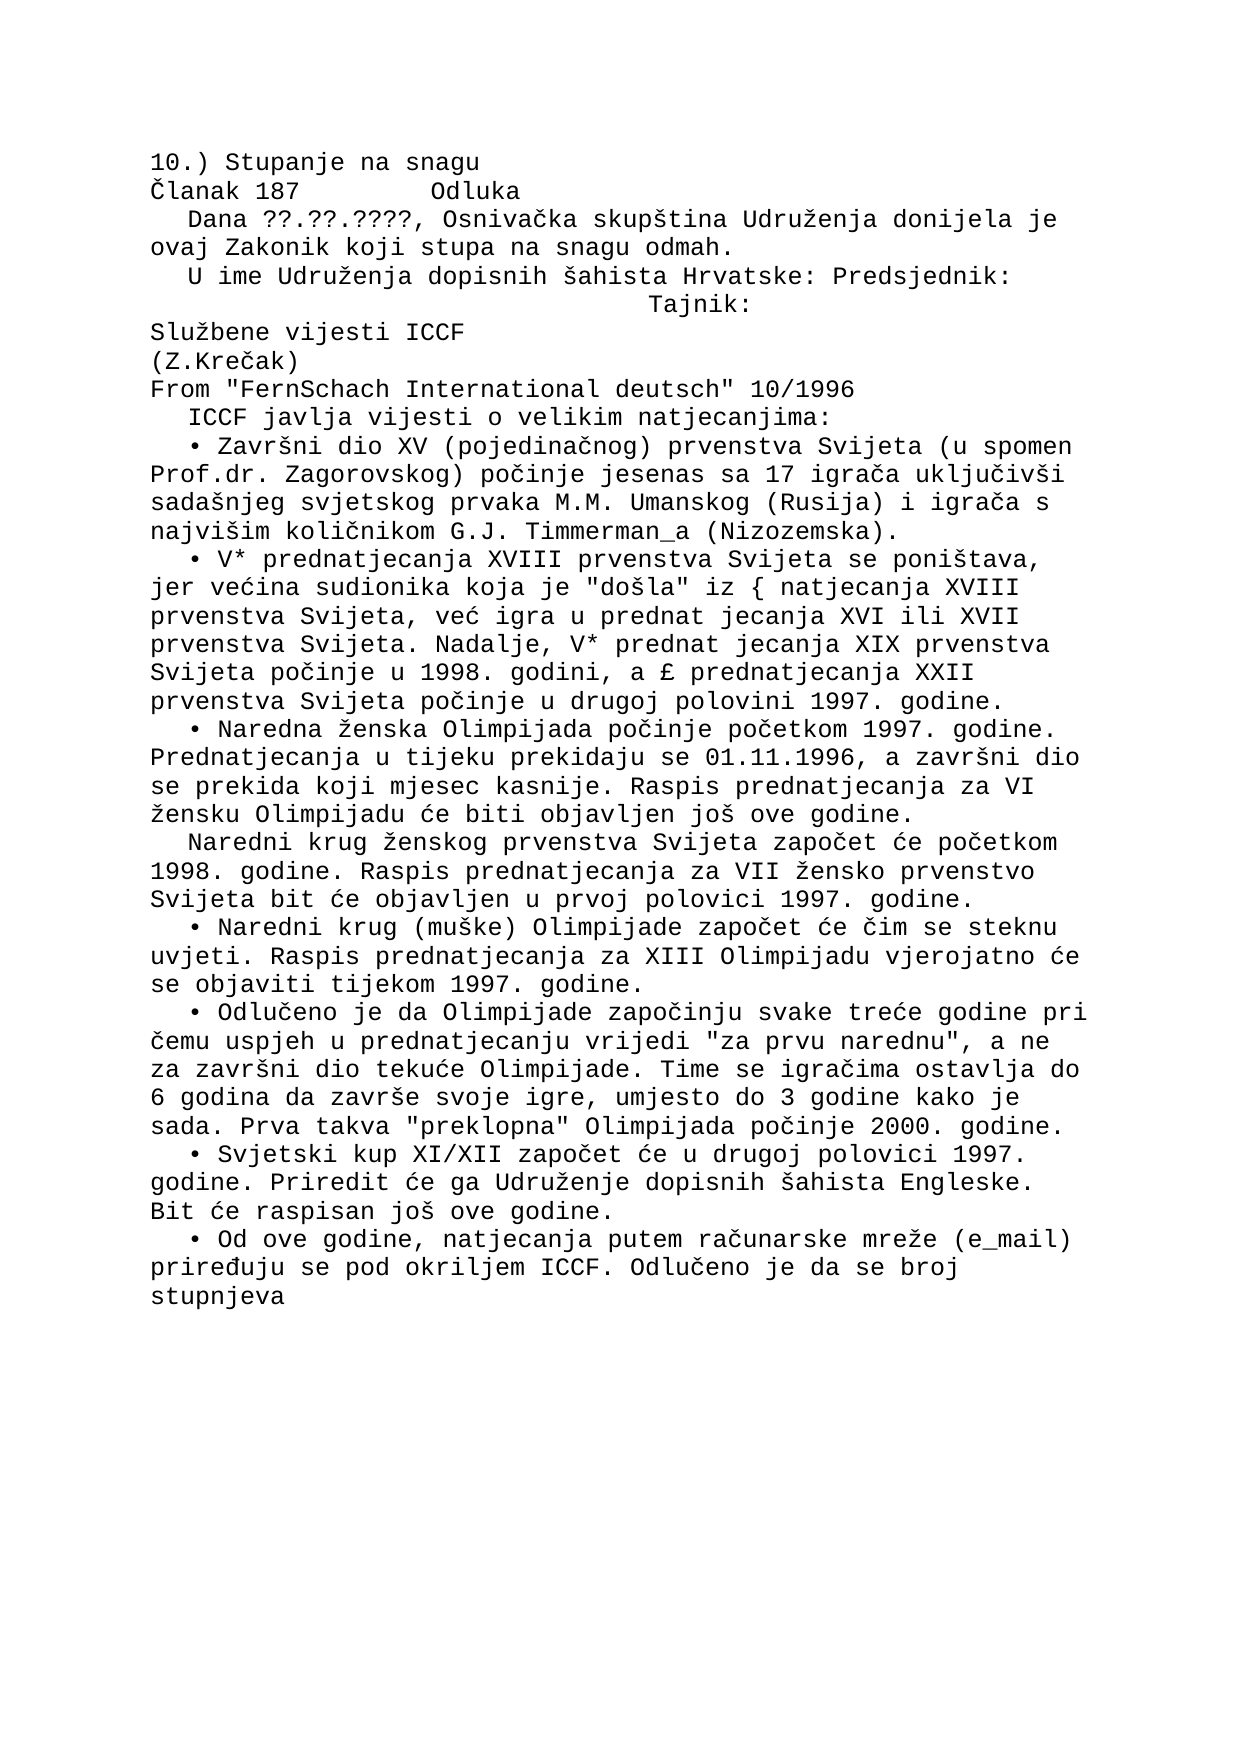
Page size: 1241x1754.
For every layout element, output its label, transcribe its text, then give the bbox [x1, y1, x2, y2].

text Članak 187 Odluka [150, 178, 1090, 207]
text Dana ??.??.????, Osnivačka skupština Udruženja donijela je ovaj Zakonik koji stupa na snagu odmah. [150, 207, 1090, 263]
text • Od ove godine, natjecanja putem računarske mreže (e_mail) priređuju se pod okriljem ICCF. Odlučeno je da se broj stupnjeva [150, 1227, 1090, 1312]
text • Odlučeno je da Olimpijade započinju svake treće godine pri čemu uspjeh u prednatjecanju vrijedi "za prvu narednu", a ne za završni dio tekuće Olimpijade. Time se igračima ostavlja do 6 godina da završe svoje igre, umjesto do 3 godine kako je sada. Prva takva "preklopna" Olimpijada počinje 2000. godine. [150, 1000, 1090, 1142]
text (Z.Krečak) [150, 348, 1090, 377]
text • Svjetski kup XI/XII započet će u drugoj polovici 1997. godine. Priredit će ga Udruženje dopisnih šahista Engleske. Bit će raspisan još ove godine. [150, 1142, 1090, 1227]
text ICCF javlja vijesti o velikim natjecanjima: [150, 405, 1090, 433]
text Naredni krug ženskog prvenstva Svijeta započet će početkom 1998. godine. Raspis prednatjecanja za VII žensko prvenstvo Svijeta bit će objavljen u prvoj polovici 1997. godine. [150, 830, 1090, 915]
text U ime Udruženja dopisnih šahista Hrvatske: Predsjednik: Tajnik: [150, 263, 1090, 320]
text 10.) Stupanje na snagu [150, 150, 1090, 178]
text • Završni dio XV (pojedinačnog) prvenstva Svijeta (u spomen Prof.dr. Zagorovskog) počinje jesenas sa 17 igrača uključivši sadašnjeg svjetskog prvaka M.M. Umanskog (Rusija) i igrača s najvišim količnikom G.J. Timmerman_a (Nizozemska). [150, 433, 1090, 547]
text From "FernSchach International deutsch" 10/1996 [150, 377, 1090, 405]
text • Naredna ženska Olimpijada počinje početkom 1997. godine. Prednatjecanja u tijeku prekidaju se 01.11.1996, a završni dio se prekida koji mjesec kasnije. Raspis prednatjecanja za VI žensku Olimpijadu će biti objavljen još ove godine. [150, 717, 1090, 830]
text Službene vijesti ICCF [150, 320, 1090, 348]
text • V* prednatjecanja XVIII prvenstva Svijeta se poništava, jer većina sudionika koja je "došla" iz { natjecanja XVIII prvenstva Svijeta, već igra u prednat jecanja XVI ili XVII prvenstva Svijeta. Nadalje, V* prednat jecanja XIX prvenstva Svijeta počinje u 1998. godini, a £ prednatjecanja XXII prvenstva Svijeta počinje u drugoj polovini 1997. godine. [150, 547, 1090, 717]
text • Naredni krug (muške) Olimpijade započet će čim se steknu uvjeti. Raspis prednatjecanja za XIII Olimpijadu vjerojatno će se objaviti tijekom 1997. godine. [150, 915, 1090, 1000]
